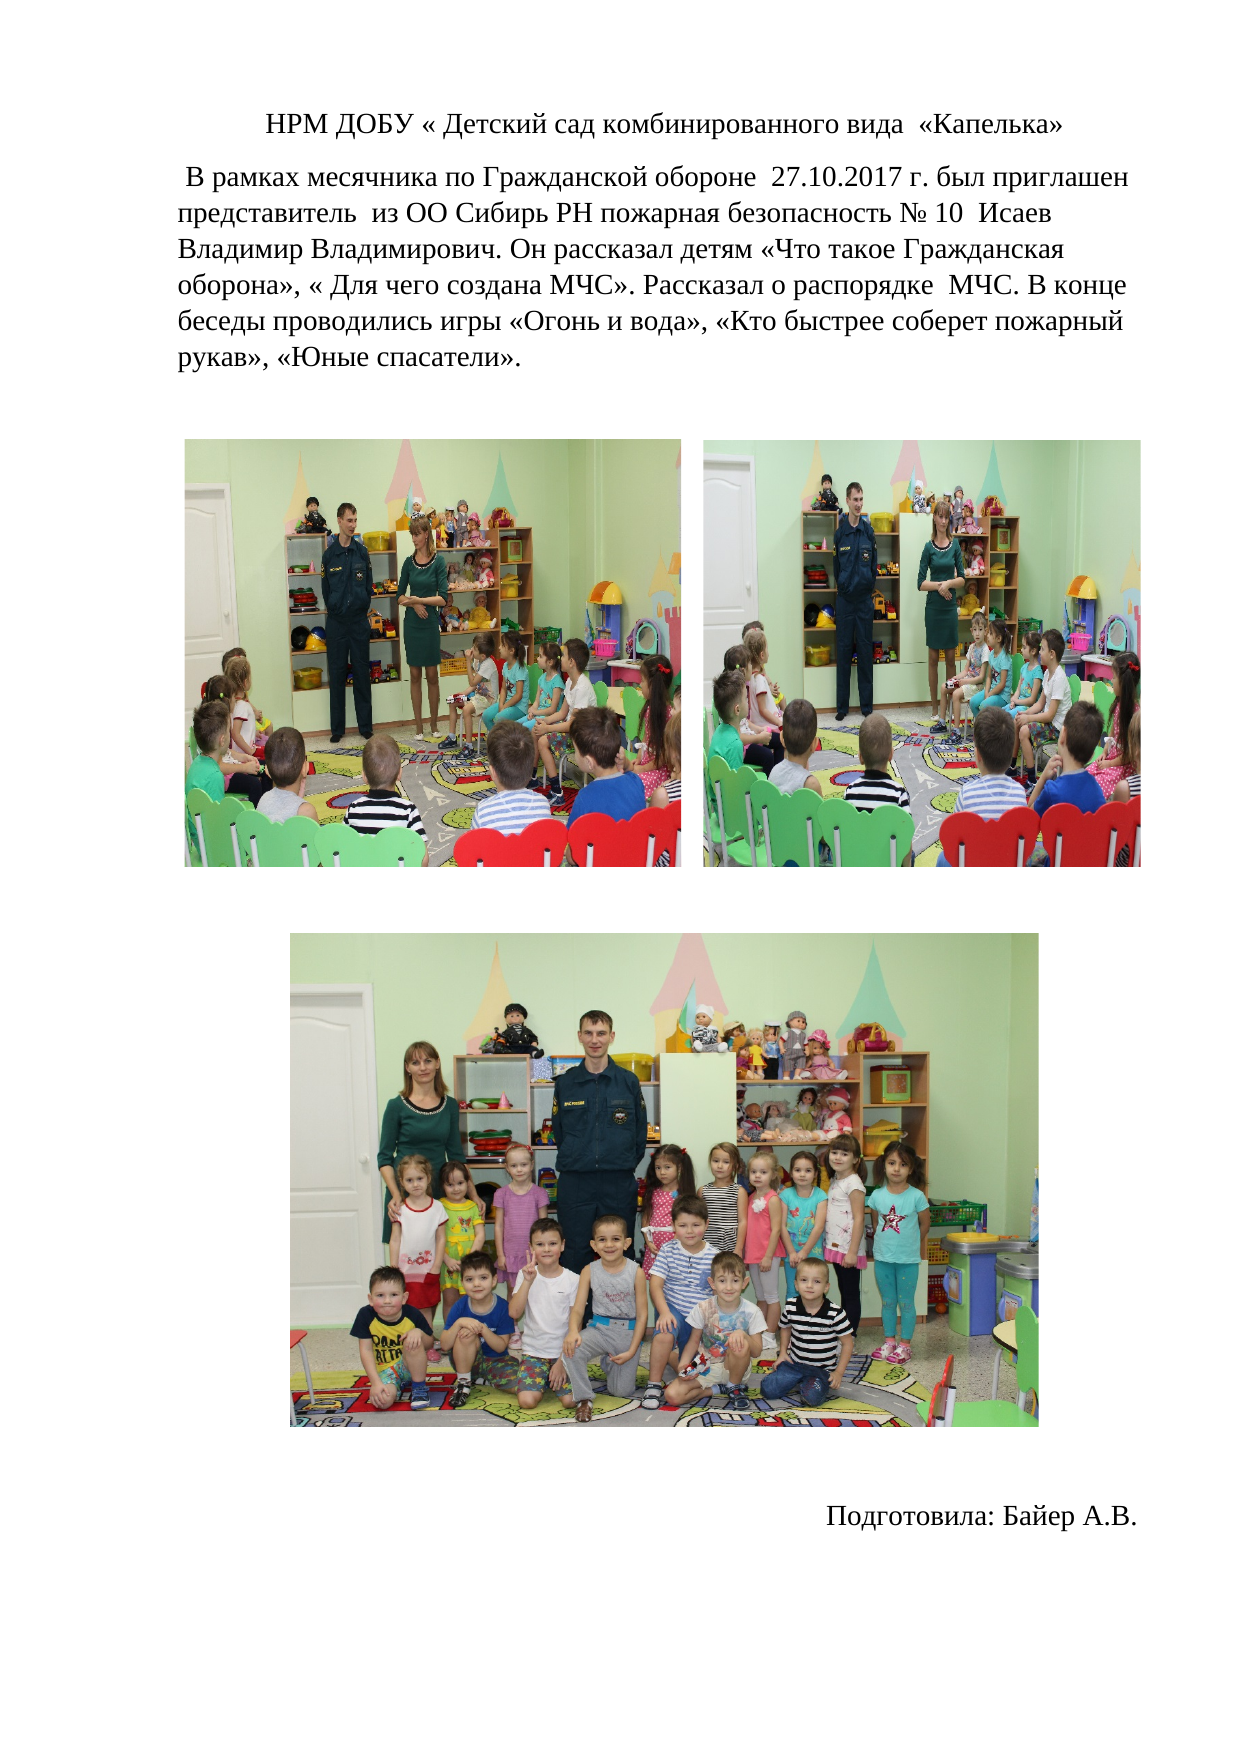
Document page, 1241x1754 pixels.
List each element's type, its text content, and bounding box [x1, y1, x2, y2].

text Подготовила: Байер А.В. [177, 1498, 1152, 1532]
text В рамках месячника по Гражданской обороне 27.10.2017 г. был приглашен представитель из ОО Сибирь РН пожарная безопасность № 10 Исаев Владимир Владимирович. Он рассказал детям «Что такое Гражданская оборона», « Для чего создана МЧС». Рассказал о распорядке МЧС. В конце беседы проводились игры «Огонь и вода», «Кто быстрее соберет пожарный рукав», «Юные спасатели». [177, 159, 1152, 373]
text НРМ ДОБУ « Детский сад комбинированного вида «Капелька» [177, 106, 1152, 139]
picture [290, 933, 1039, 1427]
picture [703, 440, 1141, 867]
picture [184, 439, 682, 867]
